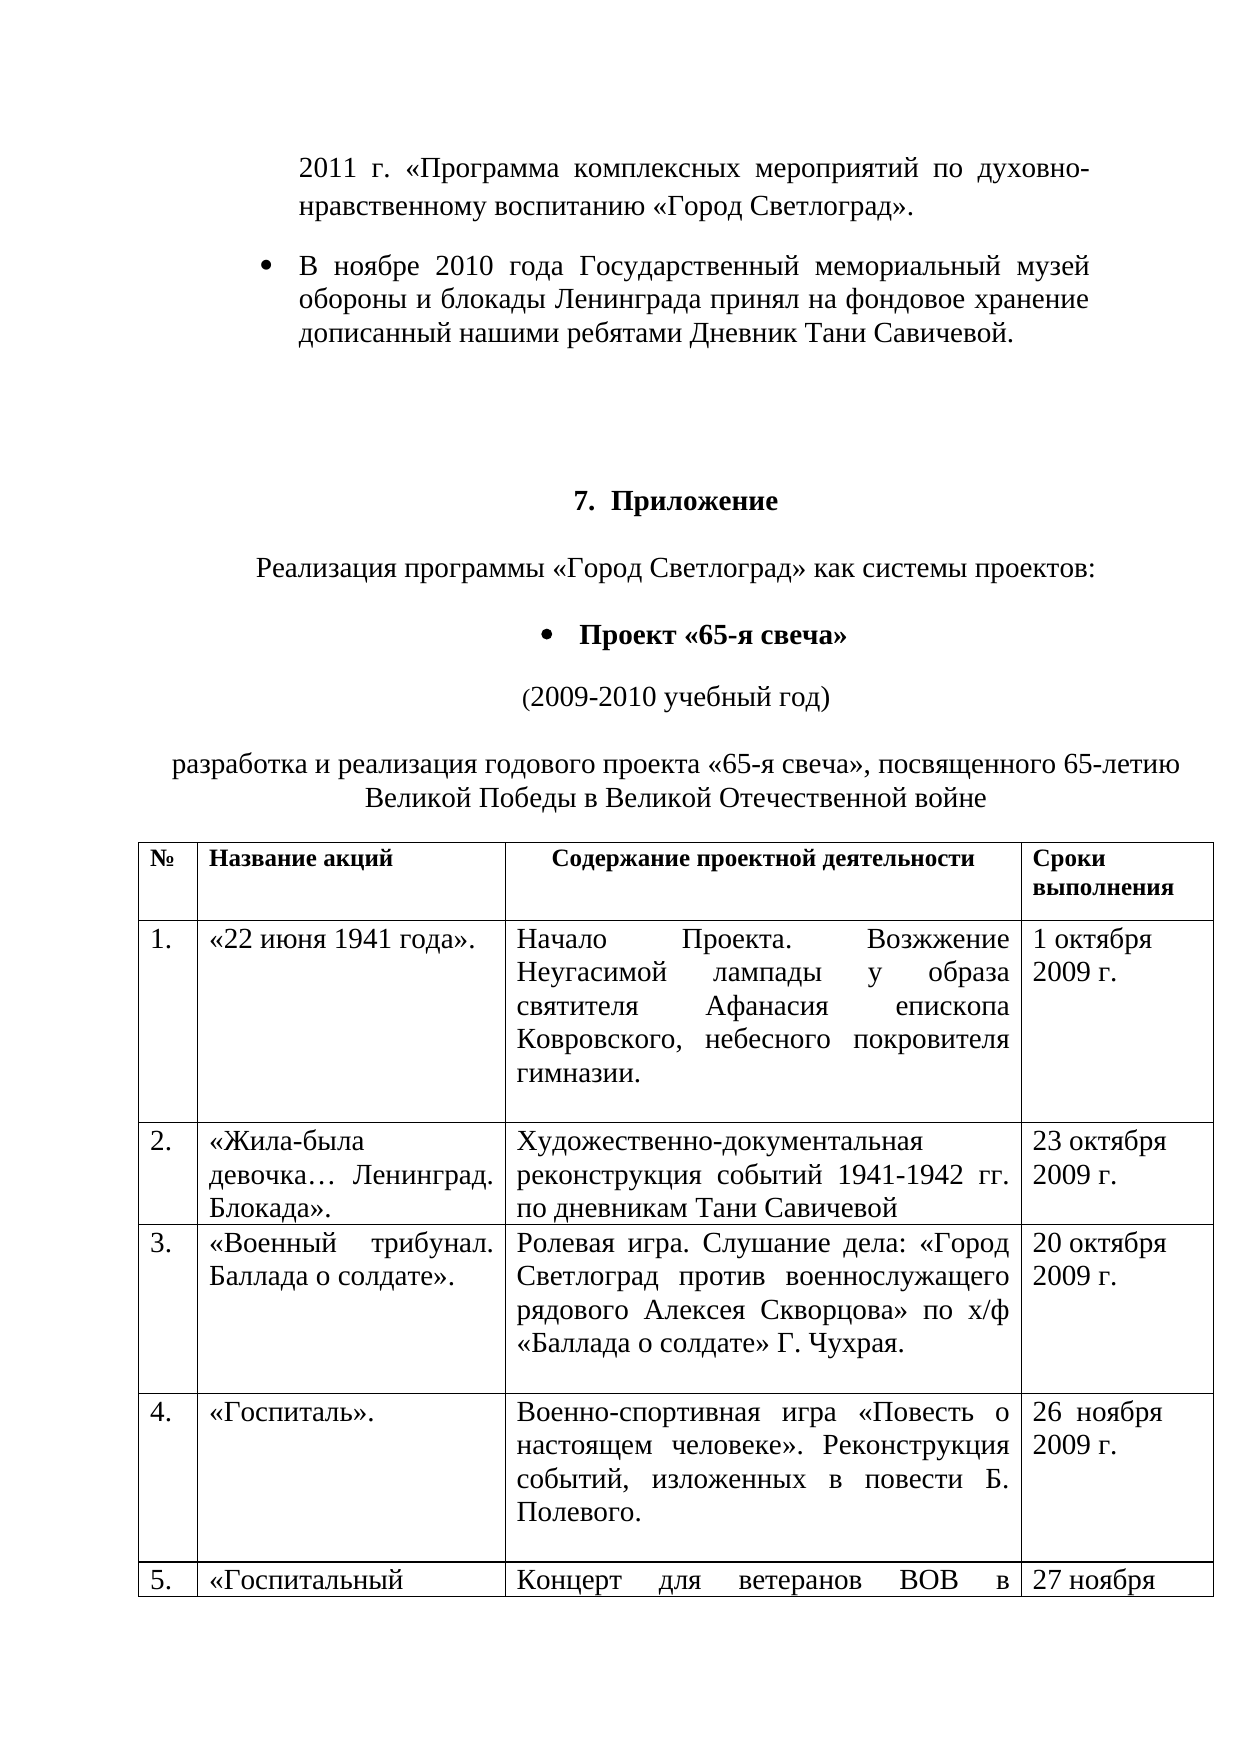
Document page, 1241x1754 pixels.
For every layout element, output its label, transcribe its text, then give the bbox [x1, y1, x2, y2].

table_cell 3. [139, 1225, 197, 1393]
table_cell «Военный трибунал. Баллада о солдате». [198, 1225, 505, 1393]
table_header Реализация программы «Город Светлоград» как системы проектов: Проект «65-я свеча» (2009-2010 учебный год) разработка и реализация годового проекта «65-я свеча», посвященного 65-летию Великой Победы в Великой Отечественной войне [139, 550, 1213, 842]
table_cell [506, 1563, 1021, 1596]
table_cell Ролевая игра. Слушание дела: «Город Светлоград против военнослужащего рядового Алексея Скворцова» по х/ф «Баллада о солдате» Г. Чухрая. [506, 1225, 1021, 1393]
table_cell 27 ноября 2009 г. [1022, 1563, 1213, 1596]
table_cell 4. [139, 1394, 197, 1561]
table_cell «Жила-была девочка… Ленинград. Блокада». [198, 1123, 505, 1224]
table_cell «Госпиталь». [198, 1394, 505, 1561]
table_cell 2. [139, 1123, 197, 1224]
table_cell 26 ноября 2009 г. [1022, 1394, 1213, 1561]
table_cell 5. [139, 1563, 197, 1596]
table_cell 23 октября 2009 г. [1022, 1123, 1213, 1224]
list В ноябре 2010 года Государственный мемориальный музей обороны и блокады Ленинграда принял на фондовое хранение дописанный нашими ребятами Дневник Тани Савичевой. [261, 248, 1090, 349]
table_cell Содержание проектной деятельности [506, 843, 1021, 920]
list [261, 150, 1090, 222]
table_cell Название акций [198, 843, 505, 920]
table_cell 1. [139, 921, 197, 1122]
table_cell Художественно-документальная реконструкция событий 1941-1942 гг. по дневникам Тани Савичевой [506, 1123, 1021, 1224]
table_cell № [139, 843, 197, 920]
list Приложение [261, 483, 1090, 516]
table_cell 20 октября 2009 г. [1022, 1225, 1213, 1393]
table_cell Начало Проекта. Возжжение Неугасимой лампады у образа святителя Афанасия епископа Ковровского, небесного покровителя гимназии. [506, 921, 1021, 1122]
table_cell 1 октября 2009 г. [1022, 921, 1213, 1122]
table_cell «22 июня 1941 года». [198, 921, 505, 1122]
table_cell Сроки выполнения [1022, 843, 1213, 920]
table_cell Военно-спортивная игра «Повесть о настоящем человеке». Реконструкция событий, изложенных в повести Б. Полевого. [506, 1394, 1021, 1561]
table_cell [198, 1563, 505, 1596]
